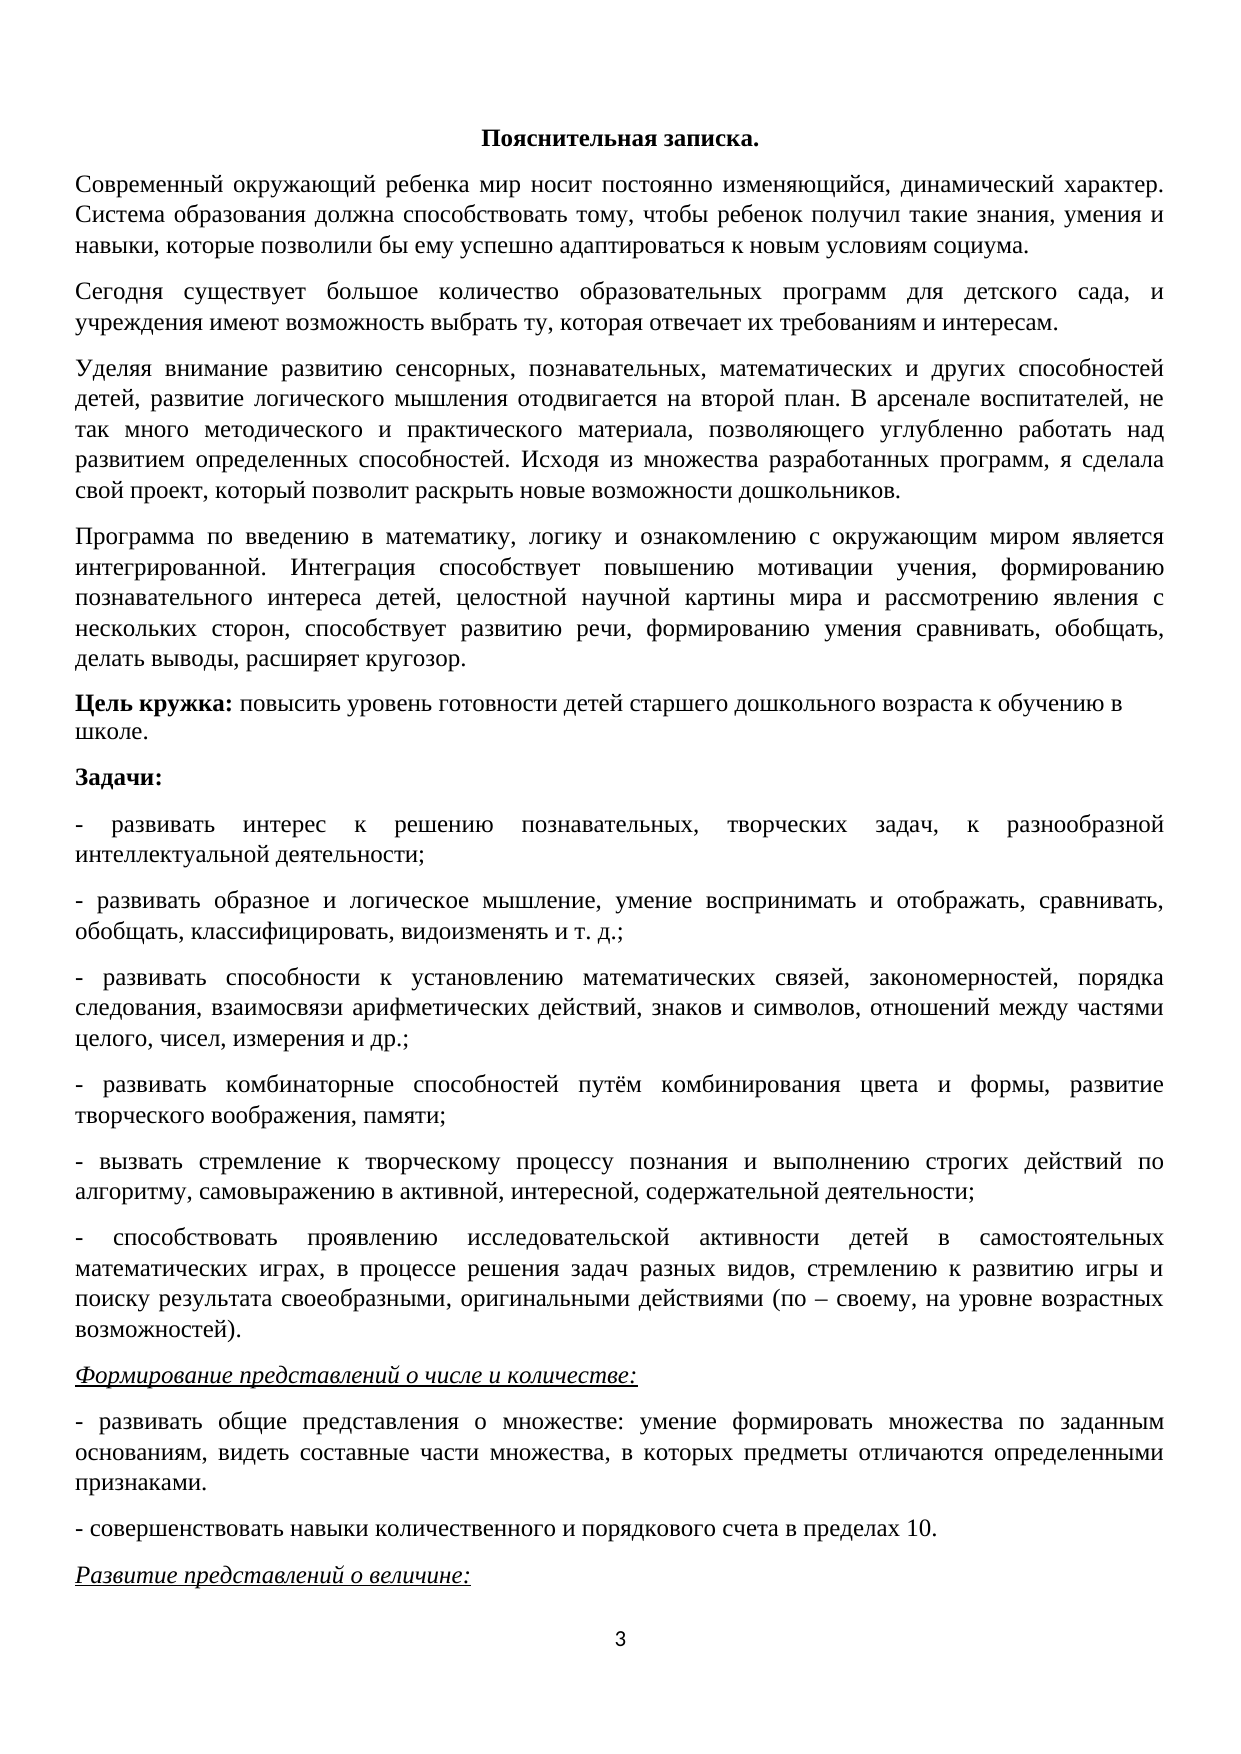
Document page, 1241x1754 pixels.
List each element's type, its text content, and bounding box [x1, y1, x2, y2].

text - развивать способности к установлению математических связей, закономерностей, порядка следования, взаимосвязи арифметических действий, знаков и символов, отношений между частями целого, чисел, измерения и др.; [75, 960, 1165, 1052]
text Сегодня существует большое количество образовательных программ для детского сада, и учреждения имеют возможность выбрать ту, которая отвечает их требованиям и интересам. [75, 274, 1165, 336]
text Развитие представлений о величине: [75, 1558, 1165, 1588]
text Задачи: [75, 761, 1165, 791]
text Современный окружающий ребенка мир носит постоянно изменяющийся, динамический характер. Система образования должна способствовать тому, чтобы ребенок получил такие знания, умения и навыки, которые позволили бы ему успешно адаптироваться к новым условиям социума. [75, 167, 1165, 259]
text - совершенствовать навыки количественного и порядкового счета в пределах 10. [75, 1512, 1165, 1542]
text - развивать интерес к решению познавательных, творческих задач, к разнообразной интеллектуальной деятельности; [75, 807, 1165, 868]
text - развивать комбинаторные способностей путём комбинирования цвета и формы, развитие творческого воображения, памяти; [75, 1067, 1165, 1128]
text Программа по введению в математику, логику и ознакомлению с окружающим миром является интегрированной. Интеграция способствует повышению мотивации учения, формированию познавательного интереса детей, целостной научной картины мира и рассмотрению явления с нескольких сторон, способствует развитию речи, формированию умения сравнивать, обобщать, делать выводы, расширяет кругозор. [75, 519, 1165, 672]
text - способствовать проявлению исследовательской активности детей в самостоятельных математических играх, в процессе решения задач разных видов, стремлению к развитию игры и поиску результата своеобразными, оригинальными действиями (по – своему, на уровне возрастных возможностей). [75, 1221, 1165, 1343]
text Формирование представлений о числе и количестве: [75, 1358, 1165, 1389]
text - развивать общие представления о множестве: умение формировать множества по заданным основаниям, видеть составные части множества, в которых предметы отличаются определенными признаками. [75, 1404, 1165, 1496]
text - вызвать стремление к творческому процессу познания и выполнению строгих действий по алгоритму, самовыражению в активной, интересной, содержательной деятельности; [75, 1144, 1165, 1205]
text Цель кружка: повысить уровень готовности детей старшего дошкольного возраста к обучению в школе. [75, 688, 1165, 745]
text Пояснительная записка. [75, 121, 1165, 152]
text Уделяя внимание развитию сенсорных, познавательных, математических и других способностей детей, развитие логического мышления отодвигается на второй план. В арсенале воспитателей, не так много методического и практического материала, позволяющего углубленно работать над развитием определенных способностей. Исходя из множества разработанных программ, я сделала свой проект, который позволит раскрыть новые возможности дошкольников. [75, 351, 1165, 504]
text - развивать образное и логическое мышление, умение воспринимать и отображать, сравнивать, обобщать, классифицировать, видоизменять и т. д.; [75, 883, 1165, 944]
